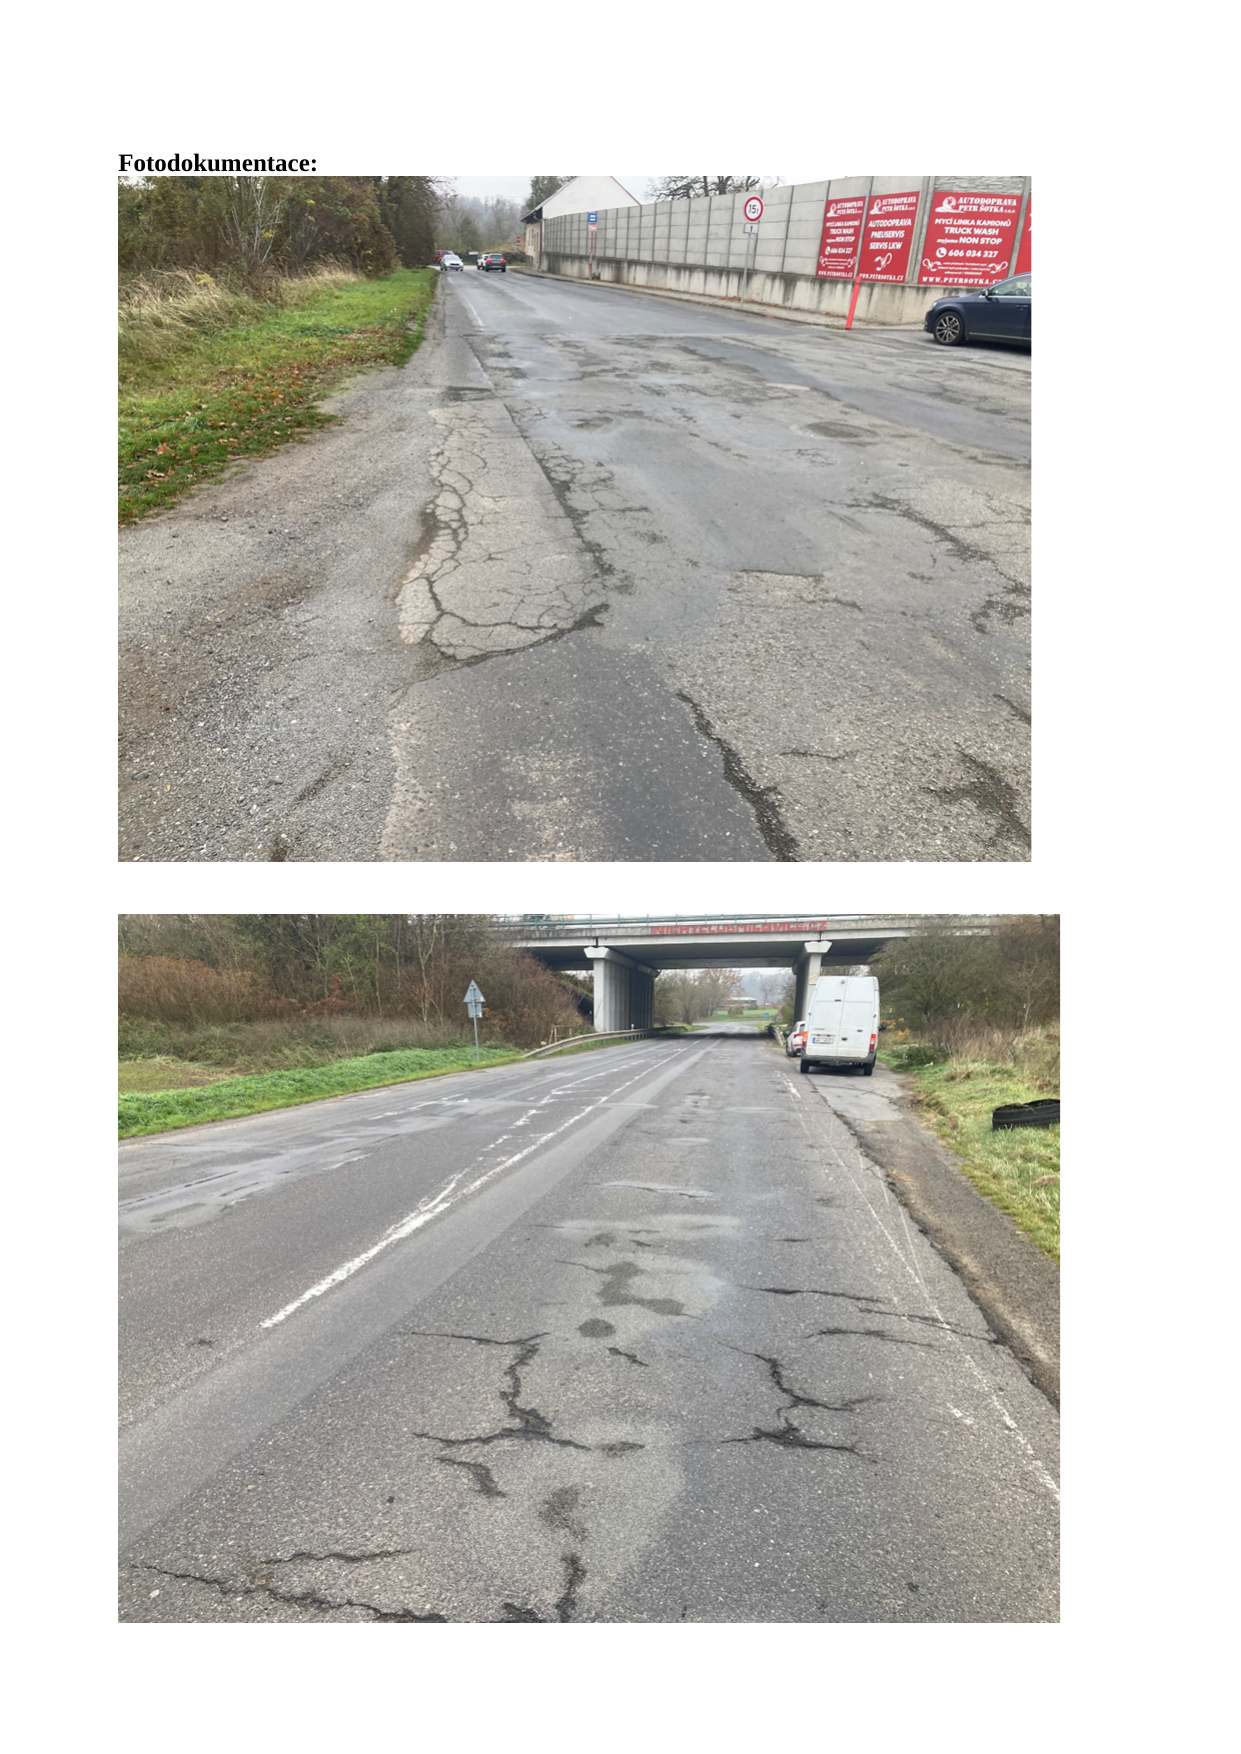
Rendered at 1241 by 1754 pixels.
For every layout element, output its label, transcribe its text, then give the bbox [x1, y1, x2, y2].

picture [118, 176, 1032, 862]
picture [118, 914, 1061, 1623]
